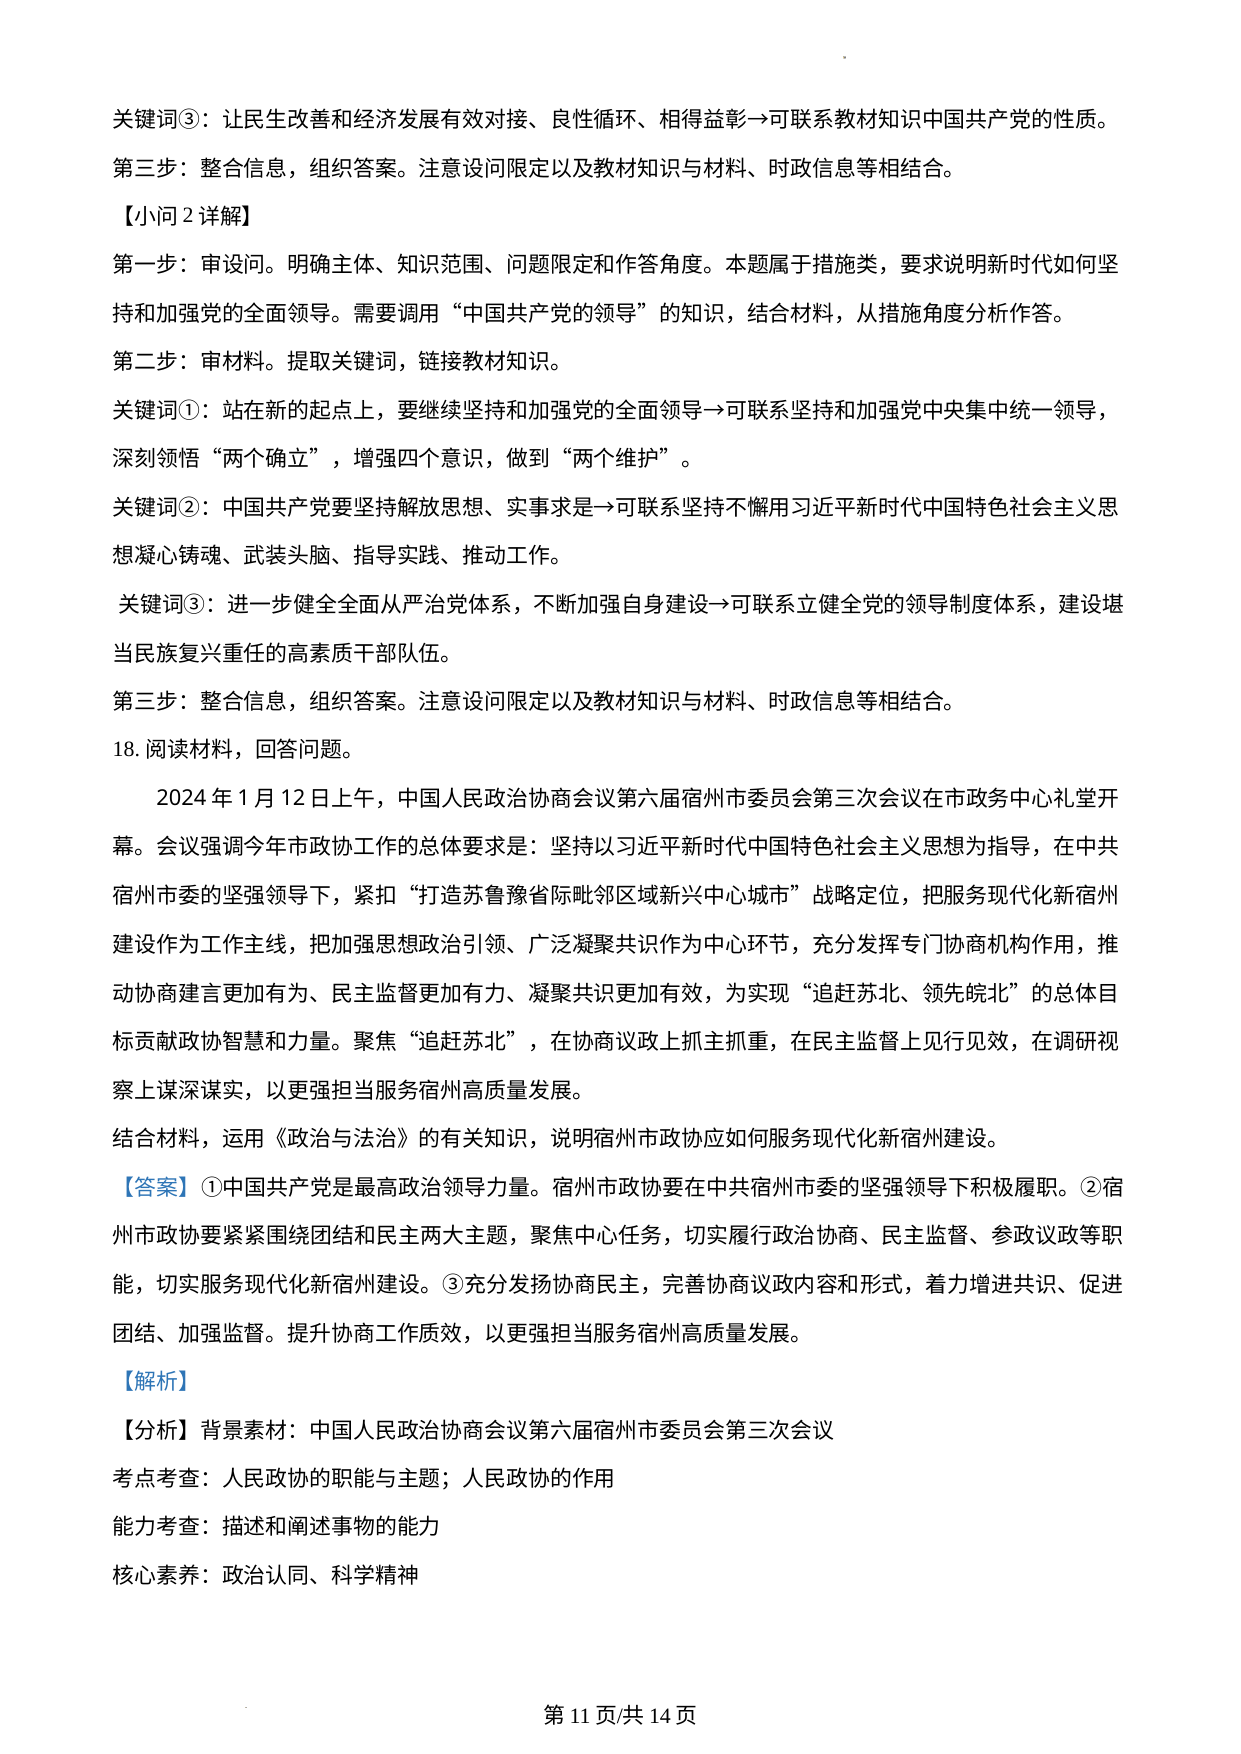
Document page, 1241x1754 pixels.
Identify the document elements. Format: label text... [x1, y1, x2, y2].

text 第一步：审设问。明确主体、知识范围、问题限定和作答角度。本题属于措施类，要求说明新时代如何坚持和加强党的全面领导。需要调用“中国共产党的领导”的知识，结合材料，从措施角度分析作答。 [112, 247, 1128, 328]
text 关键词③：进一步健全全面从严治党体系，不断加强自身建设→可联系立健全党的领导制度体系，建设堪当民族复兴重任的高素质干部队伍。 [112, 586, 1128, 668]
text 【小问2详解】 [112, 198, 1128, 231]
text 考点考查：人民政协的职能与主题；人民政协的作用 [112, 1461, 1128, 1493]
text 能力考查：描述和阐述事物的能力 [112, 1509, 1128, 1541]
text 第二步：审材料。提取关键词，链接教材知识。 [112, 344, 1128, 376]
text 结合材料，运用《政治与法治》的有关知识，说明宿州市政协应如何服务现代化新宿州建设。 [112, 1121, 1128, 1153]
text 关键词③：让民生改善和经济发展有效对接、良性循环、相得益彰→可联系教材知识中国共产党的性质。 [112, 102, 1128, 134]
text 【解析】 [112, 1364, 1128, 1396]
text 【分析】背景素材：中国人民政治协商会议第六届宿州市委员会第三次会议 [112, 1412, 1128, 1445]
text 【答案】①中国共产党是最高政治领导力量。宿州市政协要在中共宿州市委的坚强领导下积极履职。②宿州市政协要紧紧围绕团结和民主两大主题，聚焦中心任务，切实履行政治协商、民主监督、参政议政等职能，切实服务现代化新宿州建设。③充分发扬协商民主，完善协商议政内容和形式，着力增进共识、促进团结、加强监督。提升协商工作质效，以更强担当服务宿州高质量发展。 [112, 1169, 1128, 1348]
text 第三步：整合信息，组织答案。注意设问限定以及教材知识与材料、时政信息等相结合。 [112, 150, 1128, 183]
text 2024年1月12日上午，中国人民政治协商会议第六届宿州市委员会第三次会议在市政务中心礼堂开幕。会议强调今年市政协工作的总体要求是：坚持以习近平新时代中国特色社会主义思想为指导，在中共宿州市委的坚强领导下，紧扣“打造苏鲁豫省际毗邻区域新兴中心城市”战略定位，把服务现代化新宿州建设作为工作主线，把加强思想政治引领、广泛凝聚共识作为中心环节，充分发挥专门协商机构作用，推动协商建言更加有为、民主监督更加有力、凝聚共识更加有效，为实现“追赶苏北、领先皖北”的总体目标贡献政协智慧和力量。聚焦“追赶苏北”，在协商议政上抓主抓重，在民主监督上见行见效，在调研视察上谋深谋实，以更强担当服务宿州高质量发展。 [112, 780, 1128, 1105]
text 18. 阅读材料，回答问题。 [112, 732, 1128, 764]
text 第三步：整合信息，组织答案。注意设问限定以及教材知识与材料、时政信息等相结合。 [112, 683, 1128, 716]
text 核心素养：政治认同、科学精神 [112, 1557, 1128, 1590]
text 关键词②：中国共产党要坚持解放思想、实事求是→可联系坚持不懈用习近平新时代中国特色社会主义思想凝心铸魂、武装头脑、指导实践、推动工作。 [112, 489, 1128, 571]
text 关键词①：站在新的起点上，要继续坚持和加强党的全面领导→可联系坚持和加强党中央集中统一领导，深刻领悟“两个确立”，增强四个意识，做到“两个维护”。 [112, 392, 1128, 473]
